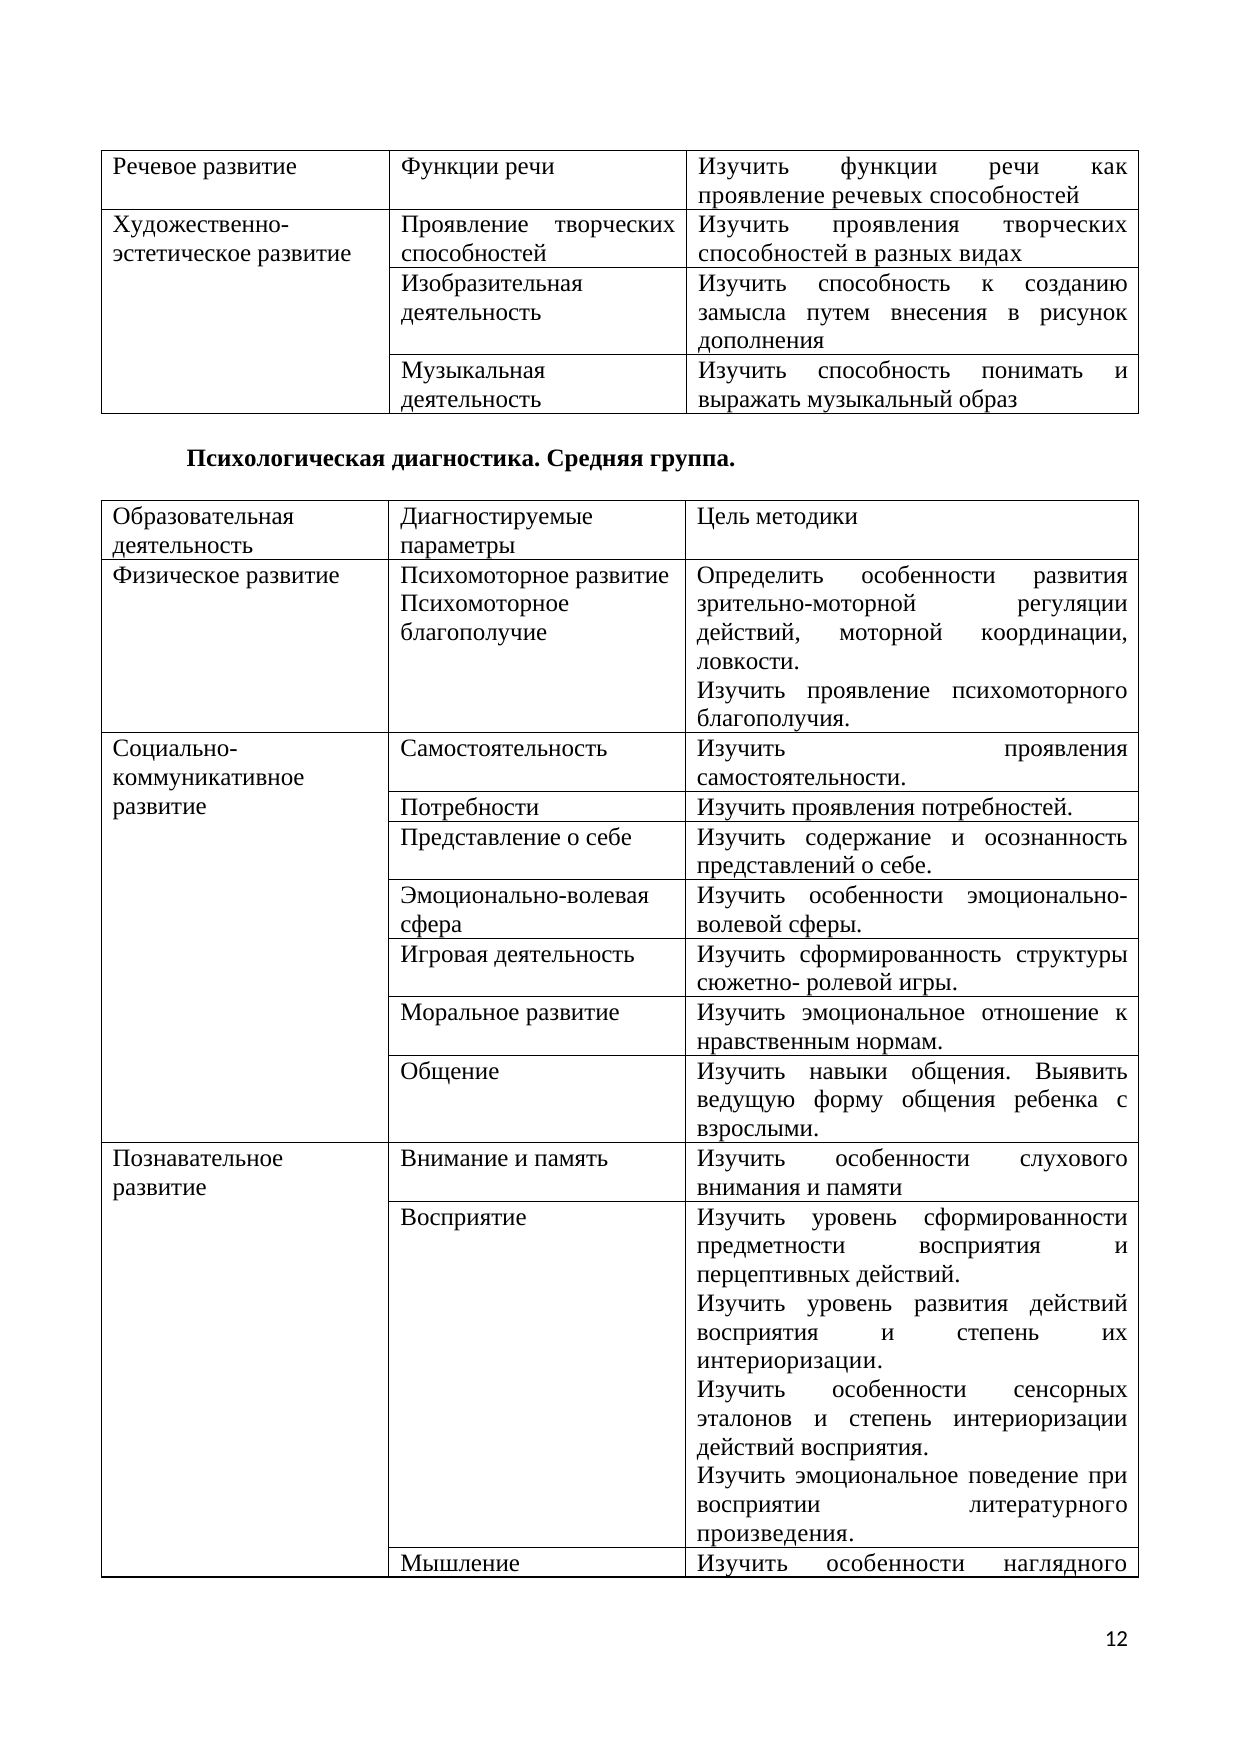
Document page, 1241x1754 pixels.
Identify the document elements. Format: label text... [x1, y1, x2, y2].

table_cell Потребности [389, 792, 685, 821]
table_header Образовательная деятельность [102, 501, 388, 559]
table_header Цель методики [686, 501, 1138, 559]
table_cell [686, 1548, 1138, 1576]
table_cell Изучить проявления потребностей. [686, 792, 1138, 821]
table_cell Внимание и память [389, 1143, 685, 1201]
table_cell Изучить функции речи как проявление речевых способностей [687, 151, 1138, 208]
text Психологическая диагностика. Средняя группа. [112, 443, 1128, 471]
table_cell Изучить эмоциональное отношение к нравственным нормам. [686, 997, 1138, 1055]
table_cell Изучить особенности эмоционально-волевой сферы. [686, 880, 1138, 938]
table_cell Изобразительная деятельность [390, 268, 686, 354]
table_cell Эмоционально-волевая сфера [389, 880, 685, 938]
table_cell Восприятие [389, 1202, 685, 1547]
table_cell Изучить сформированность структуры сюжетно- ролевой игры. [686, 939, 1138, 996]
table_cell Изучить особенности слухового внимания и памяти [686, 1143, 1138, 1201]
table_cell Самостоятельность [389, 733, 685, 791]
table_cell Изучить проявления творческих способностей в разных видах [687, 210, 1138, 267]
table_header Диагностируемые параметры [389, 501, 685, 559]
table_cell Изучить уровень сформированности предметности восприятия и перцептивных действий. Изучить уровень развития действий восприятия и степень их интериоризации. Изучить особенности сенсорных эталонов и степень интериоризации действий восприятия. Изучить эмоциональное поведение при восприятии литературного произведения. [686, 1202, 1138, 1547]
table_cell Физическое развитие [102, 560, 388, 732]
table_cell Изучить проявления самостоятельности. [686, 733, 1138, 791]
table_cell Общение [389, 1056, 685, 1142]
table_cell Мышление [389, 1548, 685, 1576]
table_cell Изучить навыки общения. Выявить ведущую форму общения ребенка с взрослыми. [686, 1056, 1138, 1142]
table_cell Изучить способность к созданию замысла путем внесения в рисунок дополнения [687, 268, 1138, 354]
table_cell Игровая деятельность [389, 939, 685, 996]
table_cell Речевое развитие [102, 151, 389, 208]
table_cell Познавательное развитие [102, 1143, 388, 1576]
table_cell Изучить способность понимать и выражать музыкальный образ [687, 355, 1138, 413]
table_cell Проявление творческих способностей [390, 210, 686, 267]
table_cell Музыкальная деятельность [390, 355, 686, 413]
table_cell Художественно-эстетическое развитие [102, 210, 389, 413]
table_cell Моральное развитие [389, 997, 685, 1055]
table_cell Психомоторное развитие Психомоторное благополучие [389, 560, 685, 732]
table_cell Представление о себе [389, 822, 685, 879]
table_cell Социально-коммуникативное развитие [102, 733, 388, 1142]
table_cell Функции речи [390, 151, 686, 208]
table_cell Определить особенности развития зрительно-моторной регуляции действий, моторной координации, ловкости. Изучить проявление психомоторного благополучия. [686, 560, 1138, 732]
table_cell Изучить содержание и осознанность представлений о себе. [686, 822, 1138, 879]
